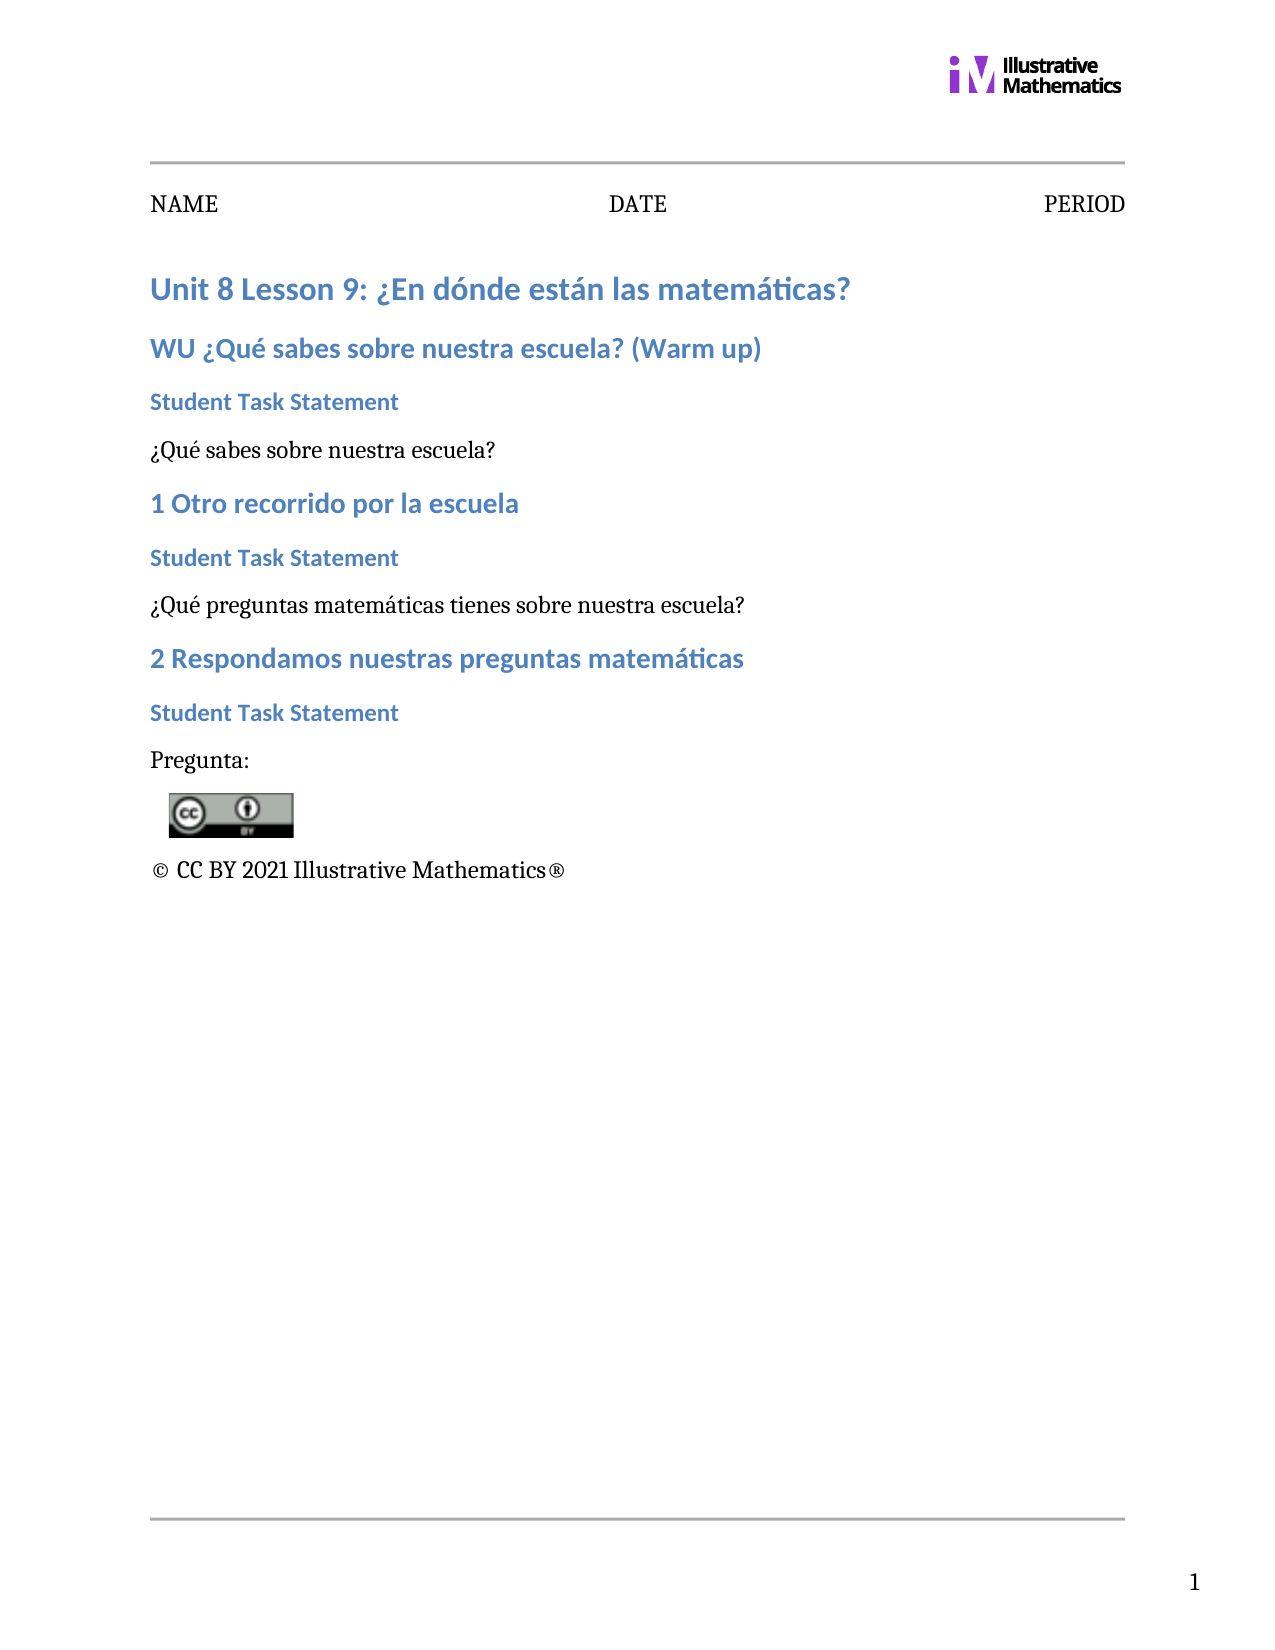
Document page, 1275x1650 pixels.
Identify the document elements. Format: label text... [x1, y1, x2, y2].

text ¿Qué preguntas matemáticas tienes sobre nuestra escuela? [150, 591, 1125, 620]
picture [168, 793, 294, 838]
text © CC BY 2021 Illustrative Mathematics® [150, 856, 1125, 885]
subtitle WU ¿Qué sabes sobre nuestra escuela? (Warm up) [150, 330, 1125, 366]
text ¿Qué sabes sobre nuestra escuela? [150, 436, 1125, 464]
subtitle Student Task Statement [150, 542, 1125, 572]
subtitle Unit 8 Lesson 9: ¿En dónde están las matemáticas? [150, 268, 1125, 309]
subtitle Student Task Statement [150, 386, 1125, 417]
picture [949, 55, 1121, 93]
text Pregunta: [150, 746, 1125, 775]
subtitle 2 Respondamos nuestras preguntas matemáticas [150, 641, 1125, 676]
subtitle Student Task Statement [150, 697, 1125, 727]
subtitle 1 Otro recorrido por la escuela [150, 485, 1125, 521]
